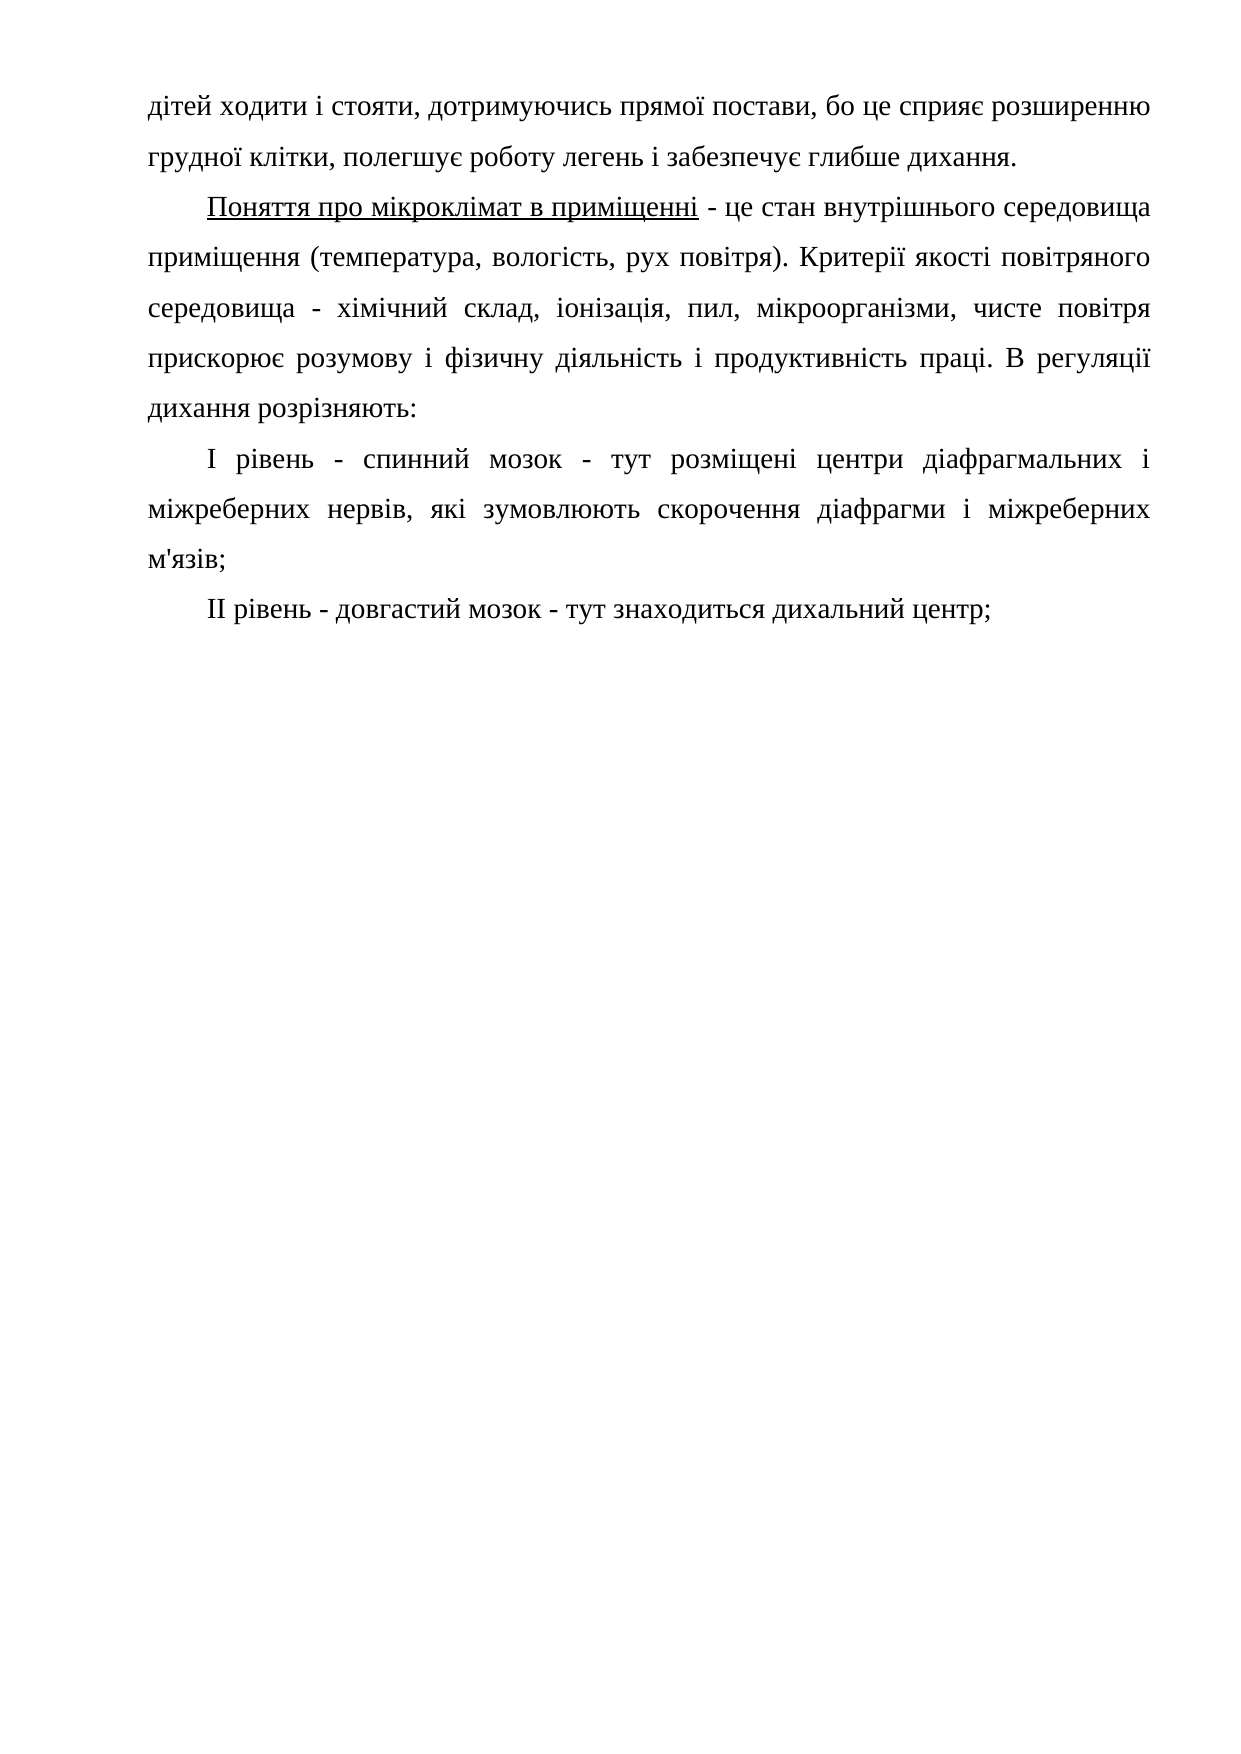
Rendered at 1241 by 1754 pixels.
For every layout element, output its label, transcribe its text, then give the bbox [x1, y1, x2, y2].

text I рівень - спинний мозок - тут розміщені центри діафрагмальних і міжреберних нервів, які зумовлюють скорочення діафрагми і міжреберних м'язів; [148, 441, 1152, 575]
text Поняття про мікроклімат в приміщенні - це стан внутрішнього середовища приміщення (температура, вологість, рух повітря). Критерії якості повітряного середовища - хімічний склад, іонізація, пил, мікроорганізми, чисте повітря прискорює розумову і фізичну діяльність і продуктивність праці. В регуляції дихання розрізняють: [148, 189, 1152, 424]
text II рівень - довгастий мозок - тут знаходиться дихальний центр; [148, 592, 1152, 625]
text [148, 88, 1152, 172]
